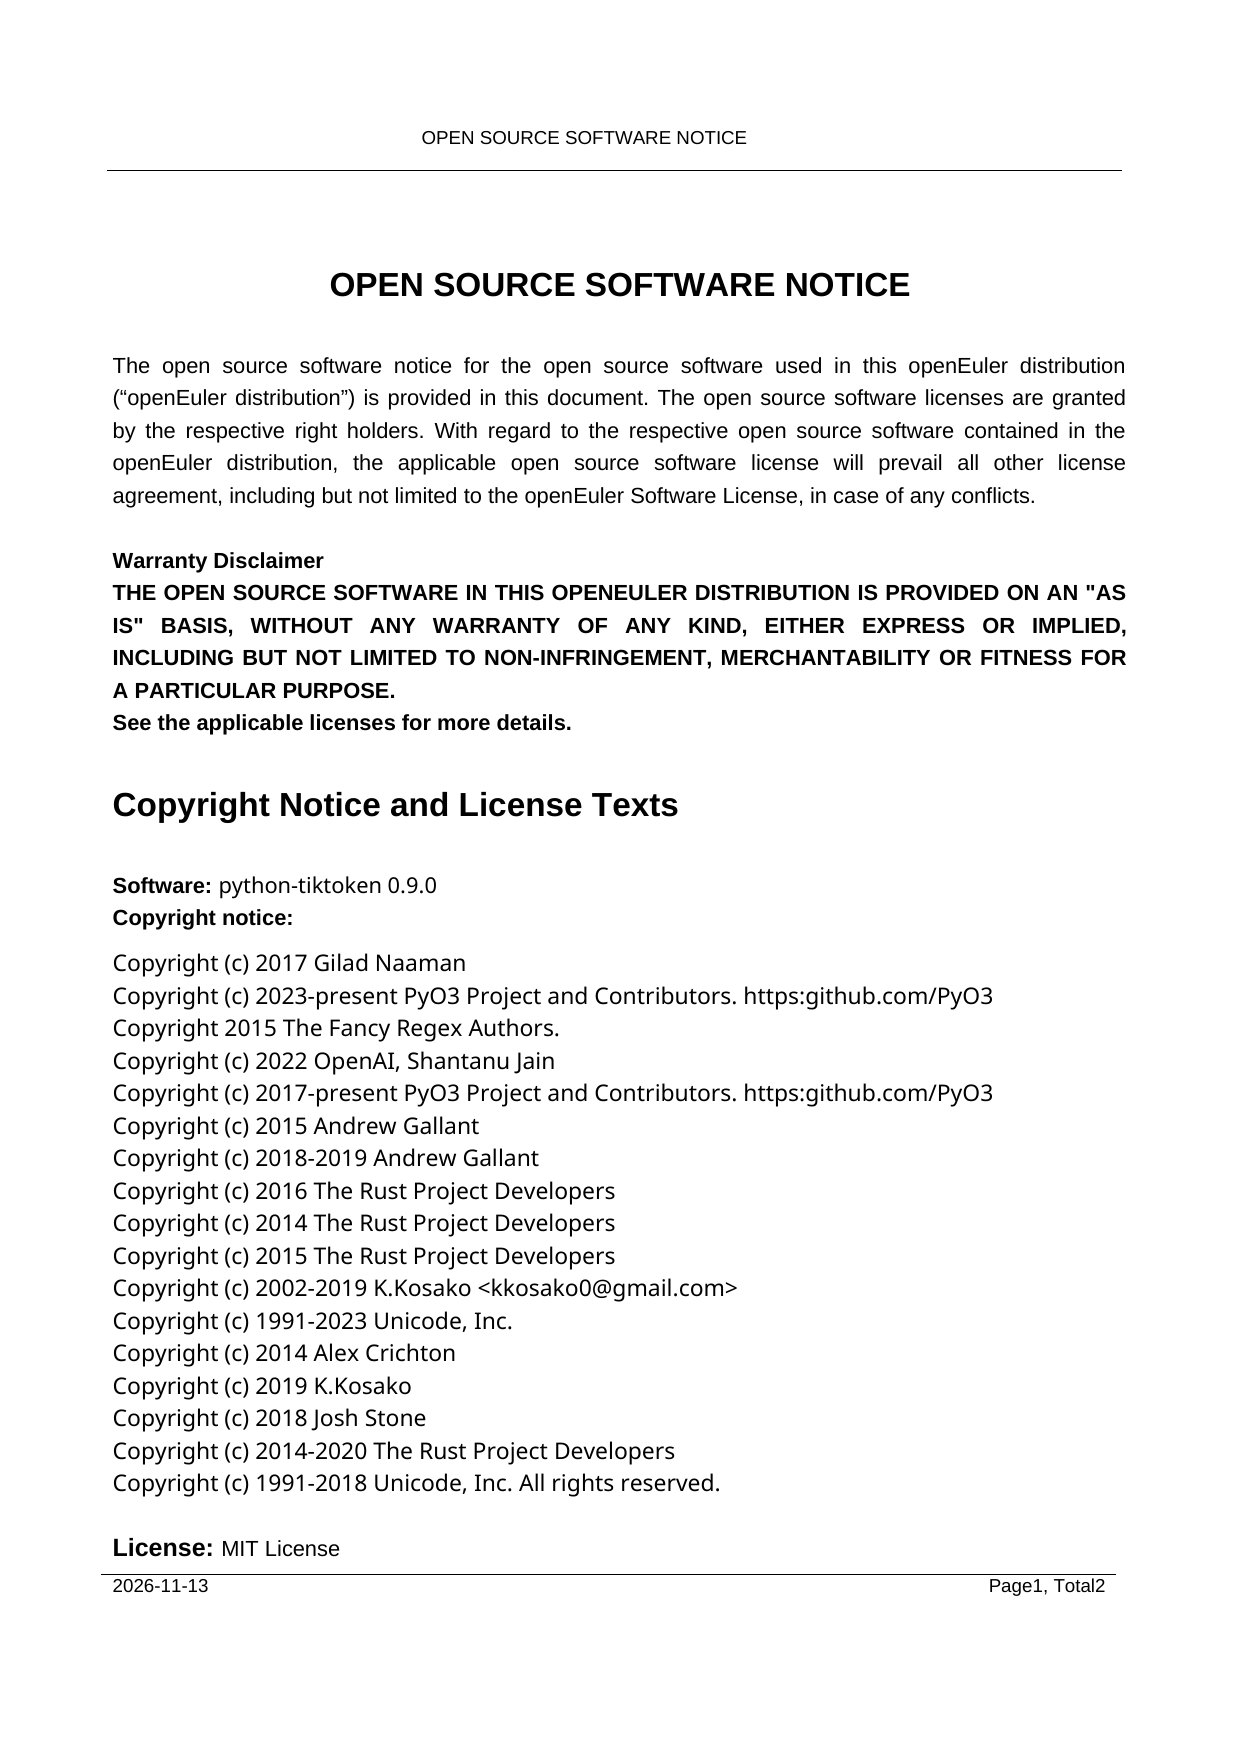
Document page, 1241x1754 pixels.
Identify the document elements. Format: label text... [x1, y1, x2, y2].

text Copyright notice: [112, 901, 1128, 934]
text Copyright (c) 2017 Gilad Naaman Copyright (c) 2023-present PyO3 Project and Contributors. https:github.com/PyO3 Copyright 2015 The Fancy Regex Authors. Copyright (c) 2022 OpenAI, Shantanu Jain Copyright (c) 2017-present PyO3 Project and Contributors. https:github.com/PyO3 Copyright (c) 2015 Andrew Gallant Copyright (c) 2018-2019 Andrew Gallant Copyright (c) 2016 The Rust Project Developers Copyright (c) 2014 The Rust Project Developers Copyright (c) 2015 The Rust Project Developers Copyright (c) 2002-2019 K.Kosako <kkosako0@gmail.com> Copyright (c) 1991-2023 Unicode, Inc. Copyright (c) 2014 Alex Crichton Copyright (c) 2019 K.Kosako Copyright (c) 2018 Josh Stone Copyright (c) 2014-2020 The Rust Project Developers Copyright (c) 1991-2018 Unicode, Inc. All rights reserved. [112, 947, 1128, 1532]
text OPEN SOURCE SOFTWARE NOTICE [112, 251, 1128, 316]
text THE OPEN SOURCE SOFTWARE IN THIS OPENEULER DISTRIBUTION IS PROVIDED ON AN "AS IS" BASIS, WITHOUT ANY WARRANTY OF ANY KIND, EITHER EXPRESS OR IMPLIED, INCLUDING BUT NOT LIMITED TO NON-INFRINGEMENT, MERCHANTABILITY OR FITNESS FOR A PARTICULAR PURPOSE. See the applicable licenses for more details. [112, 576, 1128, 739]
title Software: python-tiktoken 0.9.0 [112, 869, 1128, 901]
text Copyright Notice and License Texts [112, 771, 1128, 836]
text Warranty Disclaimer [112, 544, 1128, 576]
text The open source software notice for the open source software used in this openEuler distribution (“openEuler distribution”) is provided in this document. The open source software licenses are granted by the respective right holders. With regard to the respective open source software contained in the openEuler distribution, the applicable open source software license will prevail all other license agreement, including but not limited to the openEuler Software License, in case of any conflicts. [112, 349, 1128, 511]
text License: MIT License [112, 1532, 1128, 1564]
